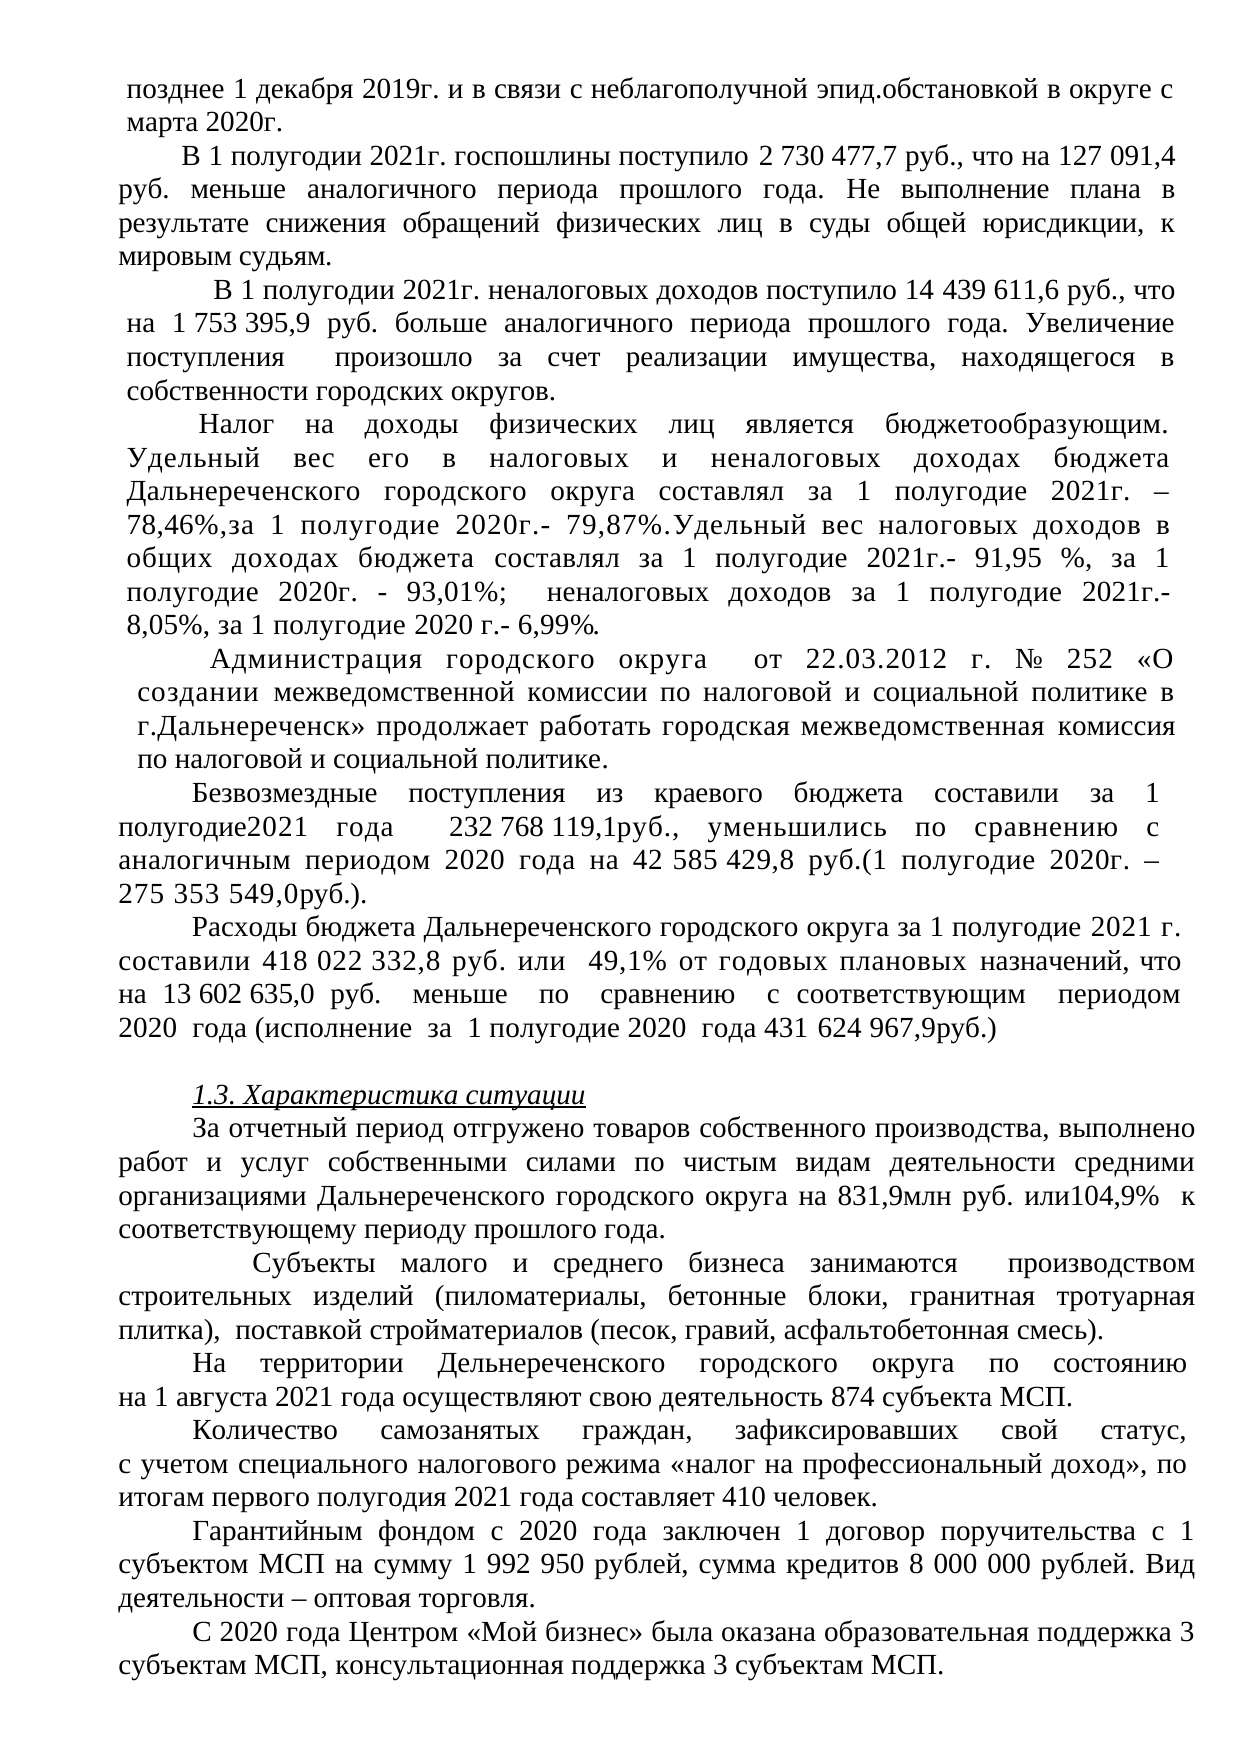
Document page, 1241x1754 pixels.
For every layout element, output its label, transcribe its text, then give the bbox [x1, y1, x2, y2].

text В 1 полугодии 2021г. неналоговых доходов поступило 14 439 611,6 руб., что на 1 753 395,9 руб. больше аналогичного периода прошлого года. Увеличение поступления произошло за счет реализации имущества, находящегося в собственности городских округов. [126, 272, 1175, 406]
text Налог на доходы физических лиц является бюджетообразующим. Удельный вес его в налоговых и неналоговых доходах бюджета Дальнереченского городского округа составлял за 1 полугодие 2021г. – 78,46%,за 1 полугодие 2020г.- 79,87%.Удельный вес налоговых доходов в общих доходах бюджета составлял за 1 полугодие 2021г.- 91,95 %, за 1 полугодие 2020г. - 93,01%; неналоговых доходов за 1 полугодие 2021г.- 8,05%, за 1 полугодие 2020 г.- 6,99%. [126, 406, 1170, 641]
list С 2020 года Центром «Мой бизнес» была оказана образовательная поддержка 3 субъектам МСП, консультационная поддержка 3 субъектам МСП. [118, 1614, 1196, 1681]
text Количество самозанятых граждан, зафиксировавших свой статус, с учетом специального налогового режима «налог на профессиональный доход», по итогам первого полугодия 2021 года составляет 410 человек. [118, 1412, 1187, 1513]
text Субъекты малого и среднего бизнеса занимаются производством строительных изделий (пиломатериалы, бетонные блоки, гранитная тротуарная плитка), поставкой стройматериалов (песок, гравий, асфальтобетонная смесь). [118, 1245, 1196, 1345]
text Безвозмездные поступления из краевого бюджета составили за 1 полугодие2021 года 232 768 119,1руб., уменьшились по сравнению с аналогичным периодом 2020 года на 42 585 429,8 руб.(1 полугодие 2020г. – 275 353 549,0руб.). [118, 775, 1160, 909]
text В 1 полугодии 2021г. госпошлины поступило 2 730 477,7 руб., что на 127 091,4 руб. меньше аналогичного периода прошлого года. Не выполнение плана в результате снижения обращений физических лиц в суды общей юрисдикции, к мировым судьям. [118, 138, 1175, 272]
text За отчетный период отгружено товаров собственного производства, выполнено работ и услуг собственными силами по чистым видам деятельности средними организациями Дальнереченского городского округа на 831,9млн руб. или104,9% к соответствующему периоду прошлого года. [118, 1111, 1196, 1245]
text 1.3. Характеристика ситуации [118, 1077, 1196, 1111]
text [118, 71, 1175, 138]
list Гарантийным фондом с 2020 года заключен 1 договор поручительства с 1 субъектом МСП на сумму 1 992 950 рублей, сумма кредитов 8 000 000 рублей. Вид деятельности – оптовая торговля. [118, 1513, 1196, 1614]
text На территории Дельнереченского городского округа по состоянию на 1 августа 2021 года осуществляют свою деятельность 874 субъекта МСП. [118, 1345, 1187, 1412]
text Расходы бюджета Дальнереченского городского округа за 1 полугодие 2021 г. составили 418 022 332,8 руб. или 49,1% от годовых плановых назначений, что на 13 602 635,0 руб. меньше по сравнению с соответствующим периодом 2020 года (исполнение за 1 полугодие 2020 года 431 624 967,9руб.) [118, 909, 1181, 1043]
text Администрация городского округа от 22.03.2012 г. № 252 «О создании межведомственной комиссии по налоговой и социальной политике в г.Дальнереченск» продолжает работать городская межведомственная комиссия по налоговой и социальной политике. [137, 641, 1175, 775]
